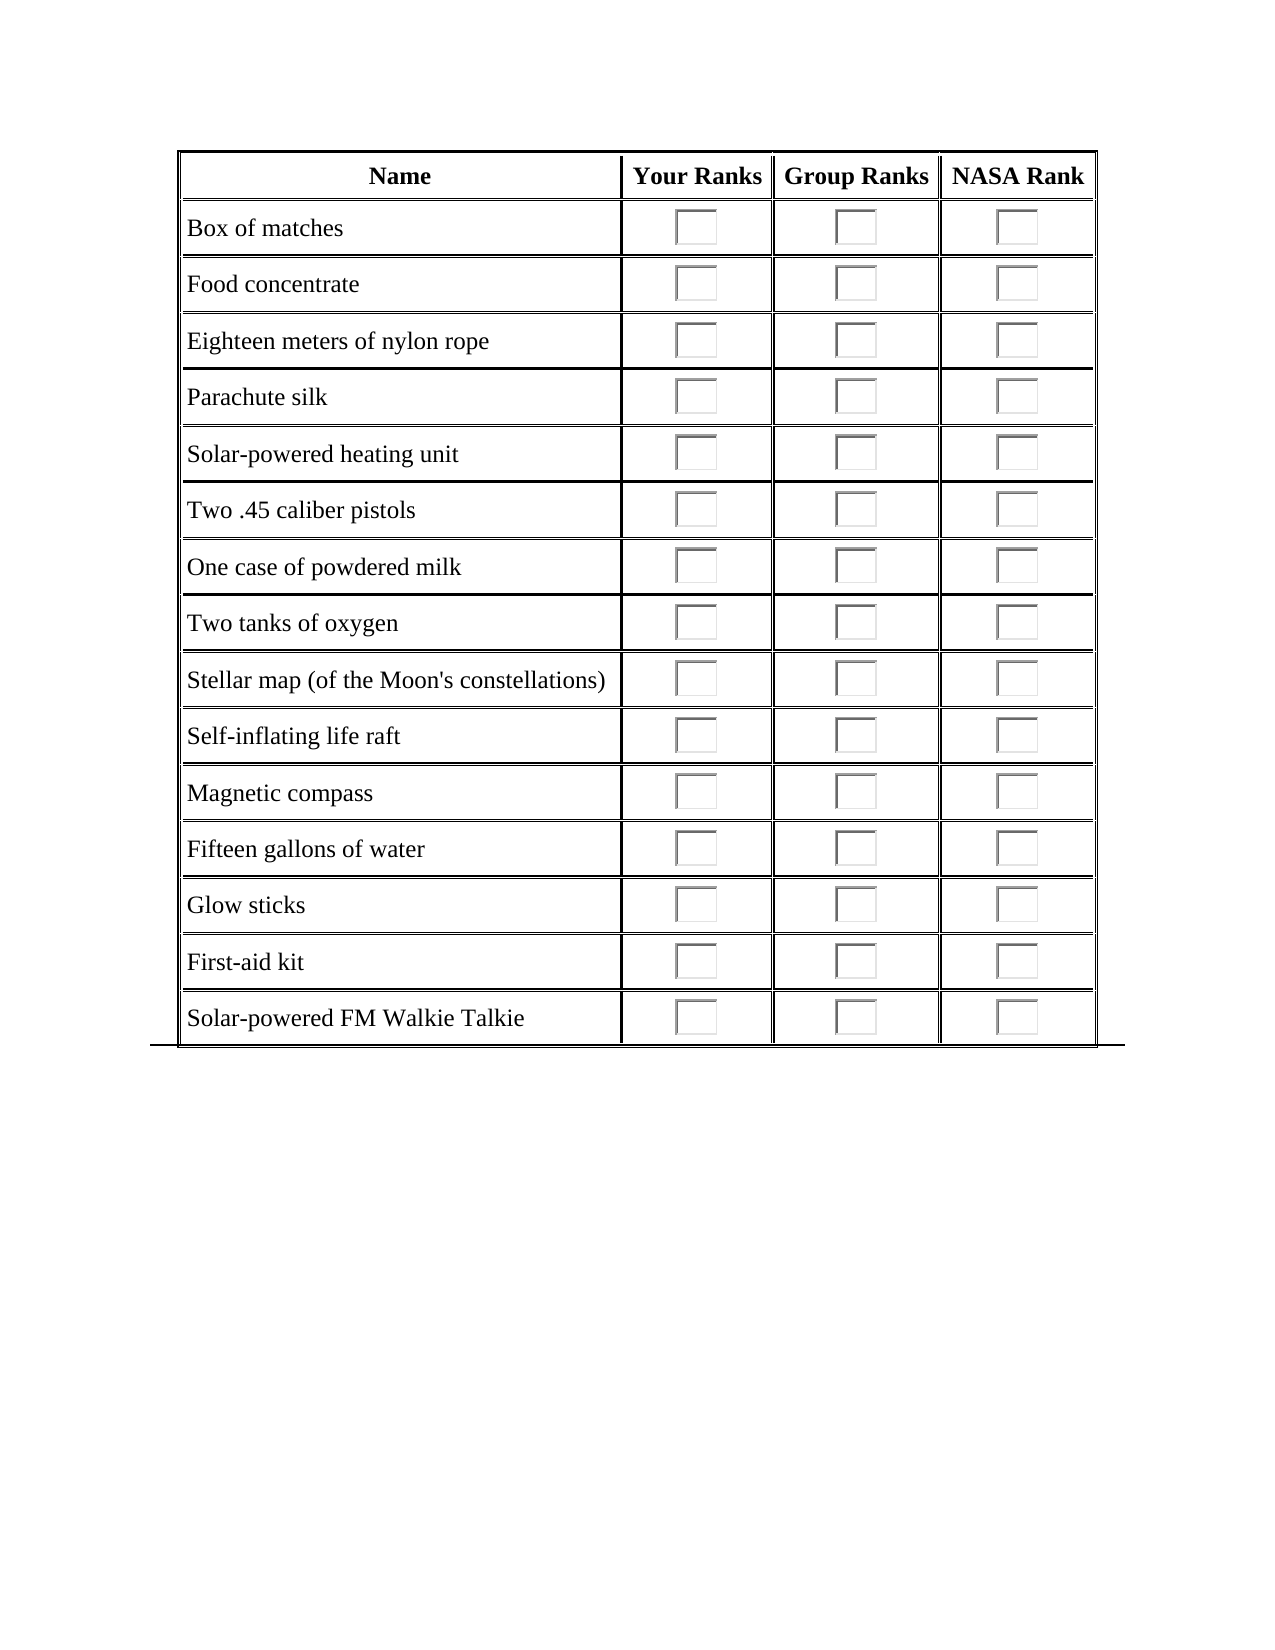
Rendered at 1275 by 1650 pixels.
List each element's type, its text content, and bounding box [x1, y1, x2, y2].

table_cell [775, 483, 938, 536]
table_cell [775, 314, 938, 367]
table_cell Two tanks of oxygen [179, 593, 620, 649]
table_cell [942, 593, 1096, 649]
table_cell Self-inflating life raft [179, 706, 621, 762]
table_cell [775, 596, 938, 649]
table_cell Fifteen gallons of water [179, 819, 621, 875]
table_cell Parachute silk [181, 367, 620, 423]
table_cell [775, 709, 938, 762]
table_header NASA Rank [940, 153, 1095, 198]
table_cell [940, 706, 1096, 762]
table_cell Solar-powered FM Walkie Talkie [181, 988, 621, 1044]
table_header Name [181, 153, 621, 198]
table_cell [775, 879, 938, 932]
table_header Group Ranks [773, 152, 940, 198]
table_cell [623, 709, 771, 762]
table_cell [623, 370, 771, 423]
table_cell First-aid kit [179, 932, 621, 988]
table_cell [775, 427, 938, 480]
table_cell [942, 254, 1095, 311]
table_cell [775, 540, 938, 593]
table_cell One case of powdered milk [181, 536, 620, 593]
table_cell [623, 766, 771, 819]
table_cell Solar-powered heating unit [181, 424, 620, 480]
table_cell [623, 201, 771, 254]
table_cell Glow sticks [181, 875, 620, 932]
table_cell [942, 649, 1095, 706]
table_cell [942, 424, 1095, 480]
table_cell [623, 540, 771, 593]
table_cell [623, 879, 771, 932]
table_cell [621, 988, 773, 1044]
table_cell [942, 762, 1095, 819]
table_cell [773, 988, 940, 1044]
table_cell [940, 311, 1096, 367]
table_cell [775, 258, 938, 311]
table_cell [775, 822, 938, 875]
table_cell [775, 653, 938, 706]
table_cell Magnetic compass [181, 762, 620, 819]
table_cell [775, 766, 938, 819]
table_cell Box of matches [179, 198, 621, 254]
table_cell [942, 875, 1095, 932]
table_cell [940, 988, 1095, 1044]
table_cell [940, 819, 1096, 875]
table_cell [623, 258, 771, 311]
table_cell [942, 480, 1095, 536]
table_cell [623, 822, 771, 875]
table_cell Food concentrate [181, 254, 620, 311]
table_cell [623, 596, 771, 649]
table_cell Two .45 caliber pistols [181, 480, 620, 536]
table_cell [775, 370, 938, 423]
table_cell [942, 367, 1095, 423]
table_cell [623, 314, 771, 367]
table_cell [940, 198, 1096, 254]
table_cell Stellar map (of the Moon's constellations) [181, 649, 620, 706]
table_cell [940, 932, 1096, 988]
table_cell [623, 935, 771, 988]
table_cell [775, 935, 938, 988]
table_cell [775, 201, 938, 254]
table_cell [623, 483, 771, 536]
table_cell [623, 653, 771, 706]
table_header Your Ranks [621, 152, 773, 198]
table_cell [942, 536, 1095, 593]
table_cell Eighteen meters of nylon rope [179, 311, 621, 367]
table_cell [623, 427, 771, 480]
